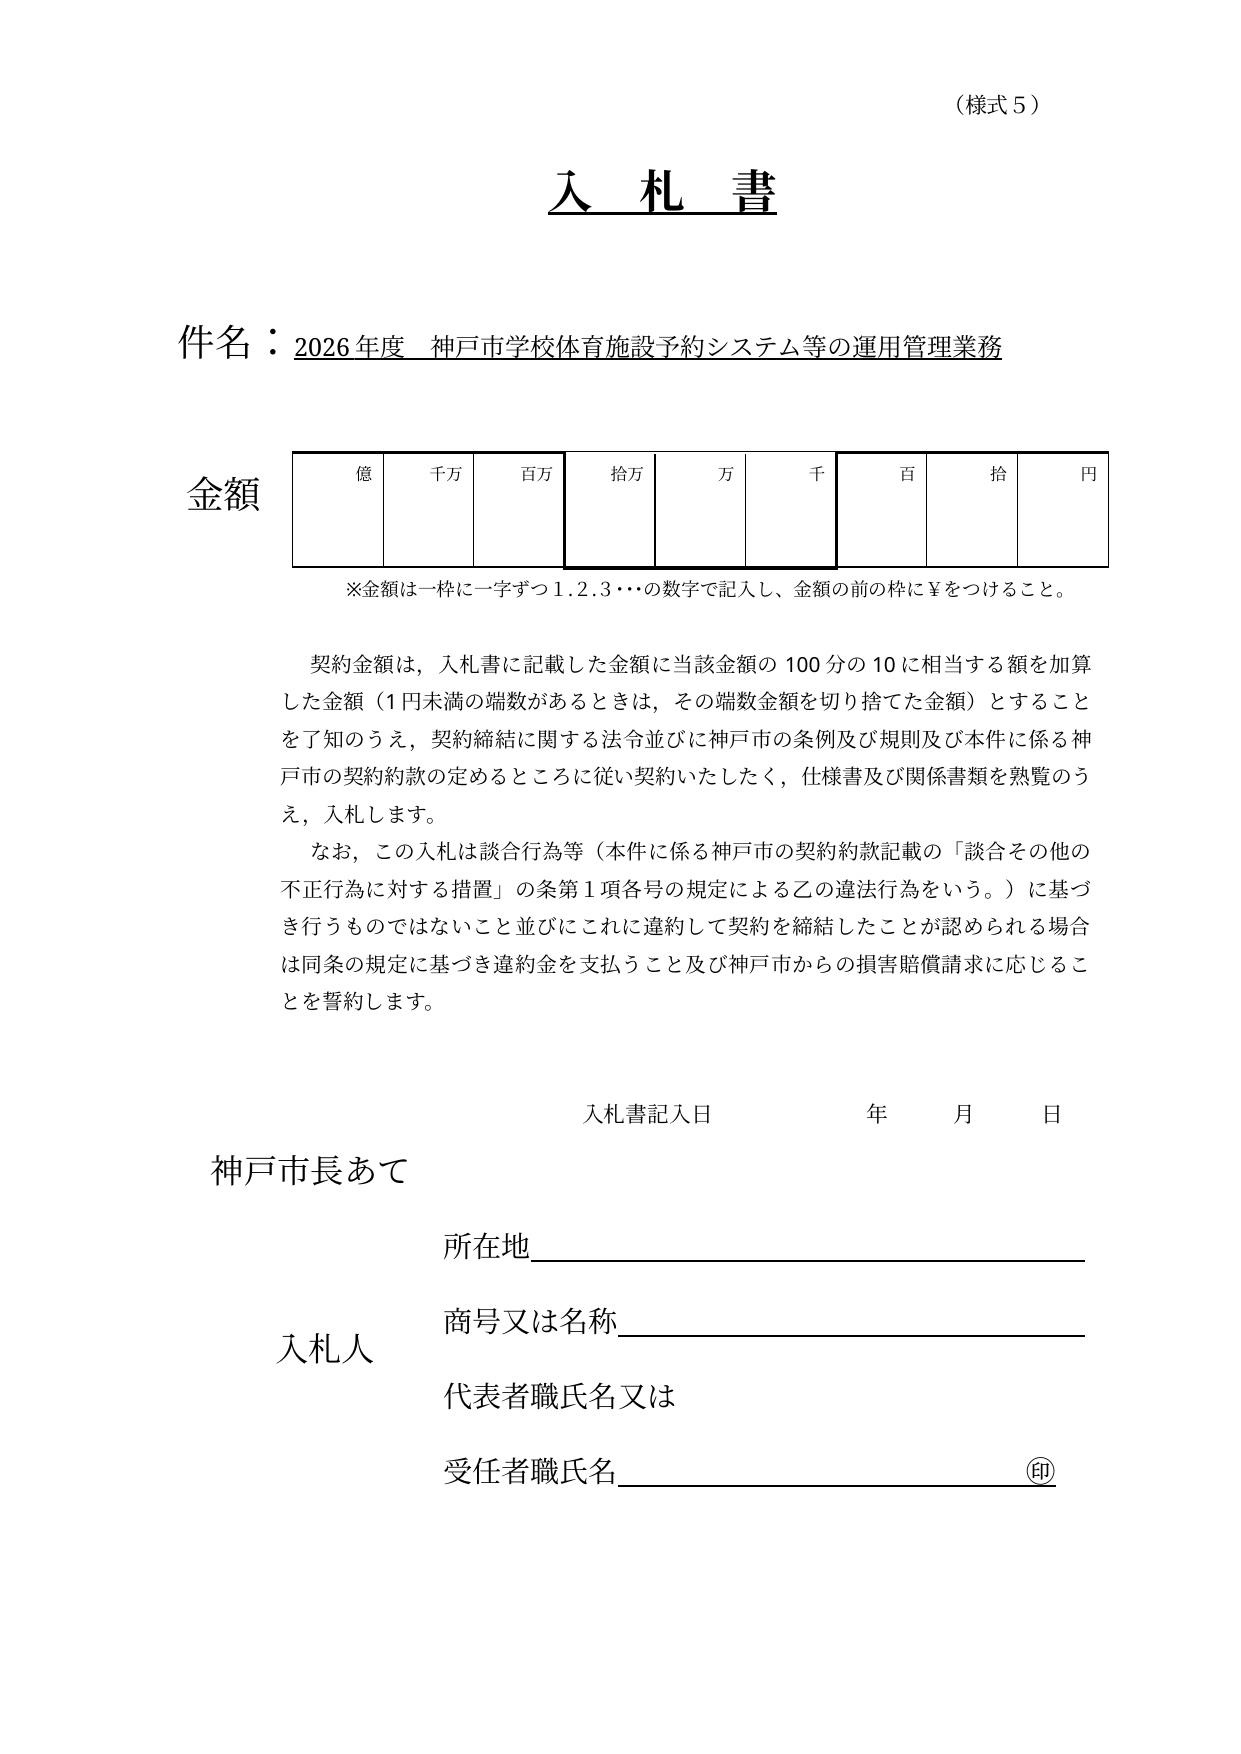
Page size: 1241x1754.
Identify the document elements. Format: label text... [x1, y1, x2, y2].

table_header 百万 [474, 454, 563, 566]
table_header 万 [655, 452, 746, 566]
text なお，この入札は談合行為等（本件に係る神戸市の契約約款記載の「談合その他の不正行為に対する措置」の条第１項各号の規定による乙の違法行為をいう。）に基づき行うものではないこと並びにこれに違約して契約を締結したことが認められる場合は同条の規定に基づき違約金を支払うこと及び神戸市からの損害賠償請求に応じることを誓約します。 [280, 832, 1092, 1019]
table_header 円 [1018, 454, 1108, 566]
text 入札書記入日 年 月 日 [177, 1094, 1063, 1132]
text 商号又は名称 [177, 1282, 1107, 1357]
text 代表者職氏名又は [177, 1357, 1063, 1432]
text 入 札 書 [177, 151, 1063, 226]
text 所在地 [177, 1207, 1107, 1282]
table_header 千 [746, 452, 835, 566]
text 受任者職氏名 ㊞ [177, 1432, 1093, 1507]
table_header 億 [293, 454, 383, 566]
text 件名：2026年度 神戸市学校体育施設予約システム等の運用管理業務 [177, 301, 1063, 376]
table_header 百 [838, 454, 926, 566]
text ※金額は一枠に一字ずつ１.２.３･･･の数字で記入し、金額の前の枠に￥をつけること。 [177, 569, 1063, 607]
table_header 拾 [927, 454, 1017, 566]
table_header 拾万 [566, 452, 655, 566]
table_header 千万 [384, 454, 473, 566]
text 契約金額は，入札書に記載した金額に当該金額の100分の10に相当する額を加算した金額（1円未満の端数があるときは，その端数金額を切り捨てた金額）とすることを了知のうえ，契約締結に関する法令並びに神戸市の条例及び規則及び本件に係る神戸市の契約約款の定めるところに従い契約いたしたく，仕様書及び関係書類を熟覧のうえ，入札します。 [280, 644, 1092, 832]
text 神戸市長あて [177, 1132, 1063, 1207]
